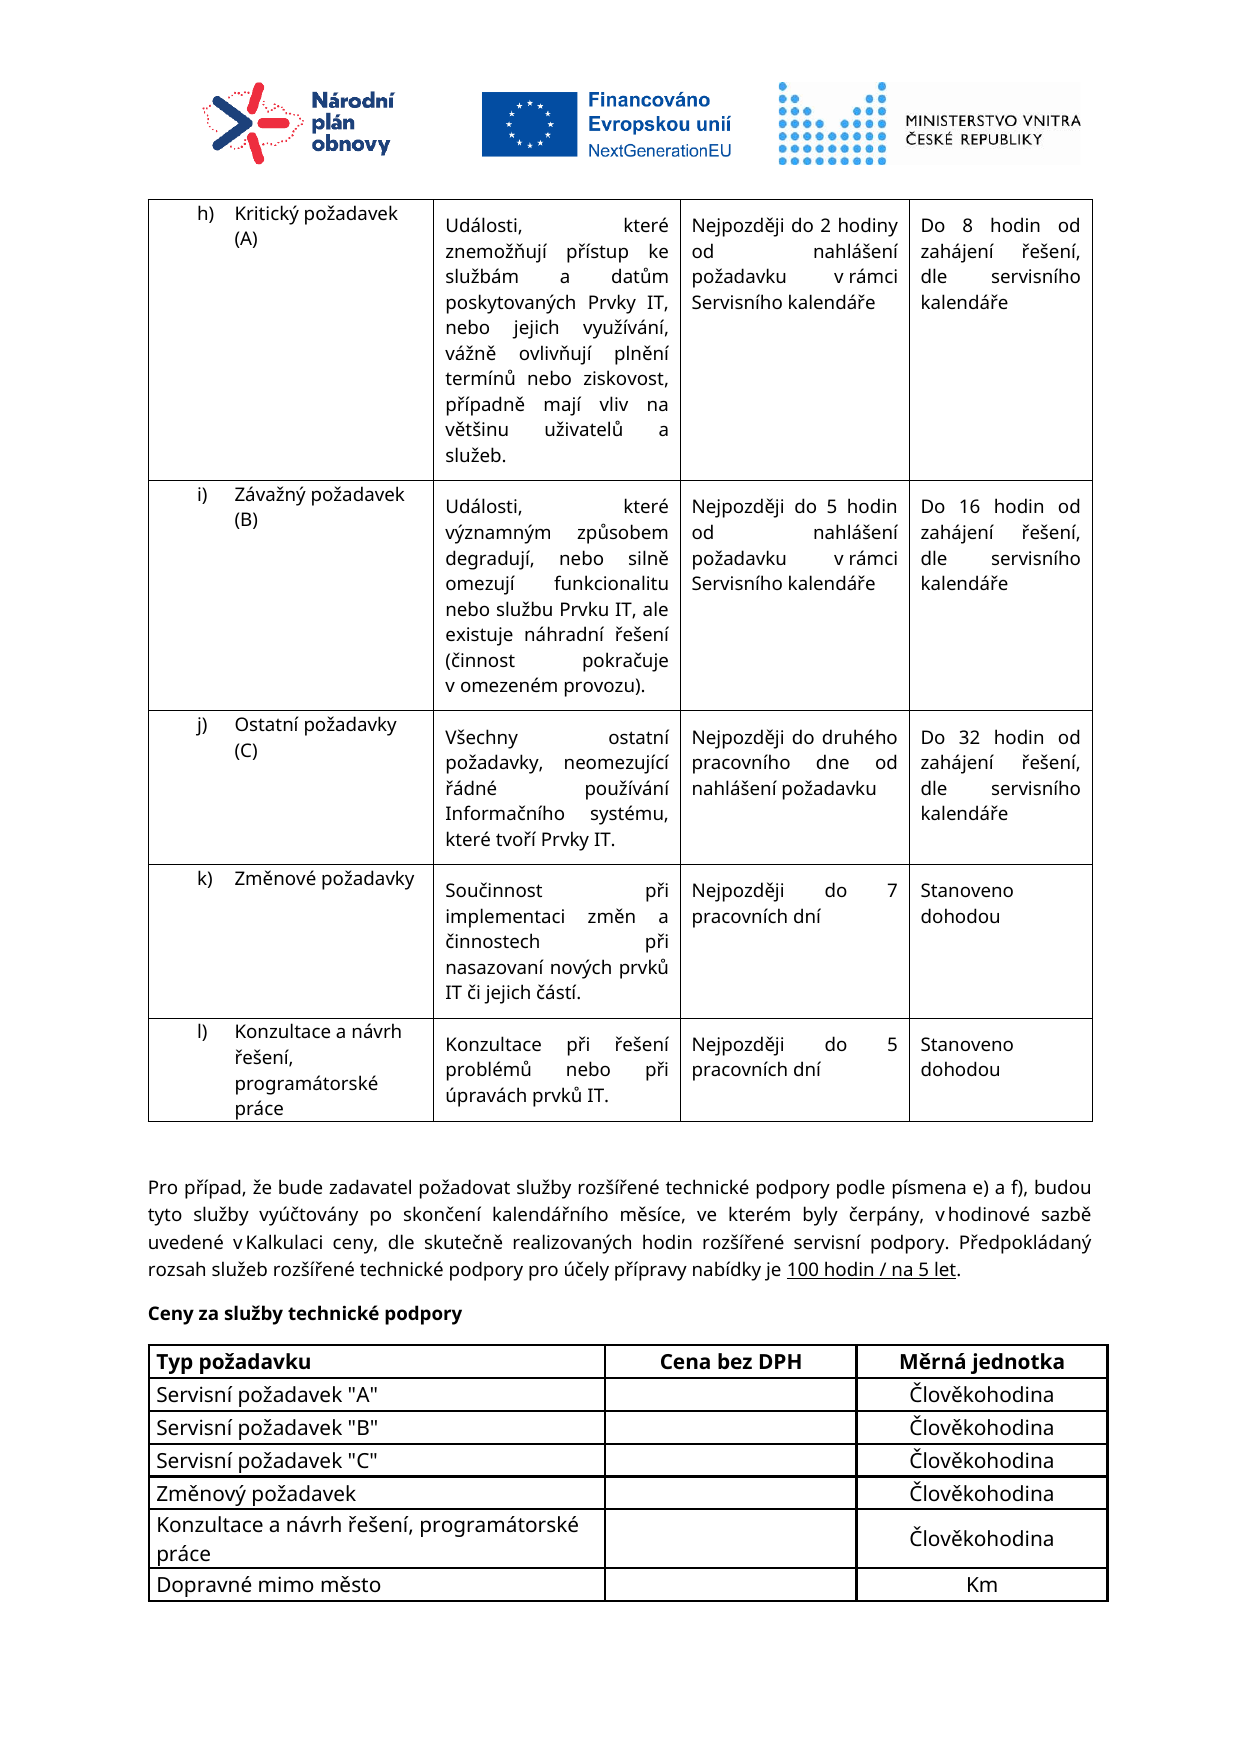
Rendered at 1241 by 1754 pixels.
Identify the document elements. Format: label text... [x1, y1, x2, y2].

table_header Cena bez DPH [606, 1346, 855, 1377]
table_header Měrná jednotka [858, 1346, 1106, 1377]
table_cell Závažný požadavek (B) [149, 481, 433, 710]
table_cell Konzultace při řešení problémů nebo při úpravách prvků IT. [434, 1019, 680, 1121]
picture [778, 82, 1081, 165]
table_cell Nejpozději do druhého pracovního dne od nahlášení požadavku [681, 711, 909, 864]
table_cell Servisní požadavek "A" [150, 1379, 604, 1410]
table_cell Stanoveno dohodou [910, 1019, 1092, 1121]
picture [473, 86, 748, 161]
table_cell [606, 1510, 855, 1567]
table_cell Nejpozději do 7 pracovních dní [681, 865, 909, 1018]
table_cell Člověkohodina [858, 1510, 1106, 1567]
table_cell Do 8 hodin od zahájení řešení, dle servisního kalendáře [910, 200, 1092, 480]
table_cell Nejpozději do 5 pracovních dní [681, 1019, 909, 1121]
table_cell Servisní požadavek "C" [150, 1445, 604, 1475]
table_cell Člověkohodina [858, 1379, 1106, 1410]
table_cell [606, 1445, 855, 1475]
text Pro případ, že bude zadavatel požadovat služby rozšířené technické podpory podle písmena e) a f), budou tyto služby vyúčtovány po skončení kalendářního měsíce, ve kterém byly čerpány, v hodinové sazbě uvedené v Kalkulaci ceny, dle skutečně realizovaných hodin rozšířené servisní podpory. Předpokládaný rozsah služeb rozšířené technické podpory pro účely přípravy nabídky je 100 hodin / na 5 let. [148, 1174, 1093, 1282]
table_cell Změnový požadavek [150, 1478, 604, 1508]
table_cell Události, které významným způsobem degradují, nebo silně omezují funkcionalitu nebo službu Prvku IT, ale existuje náhradní řešení (činnost pokračuje v omezeném provozu). [434, 481, 680, 710]
table_cell Konzultace a návrh řešení, programátorské práce [150, 1510, 604, 1567]
table_cell Události, které znemožňují přístup ke službám a datům poskytovaných Prvky IT, nebo jejich využívání, vážně ovlivňují plnění termínů nebo ziskovost, případně mají vliv na většinu uživatelů a služeb. [434, 200, 680, 480]
table_cell Servisní požadavek "B" [150, 1412, 604, 1443]
table_cell [606, 1478, 855, 1508]
table_cell Změnové požadavky [149, 865, 433, 1018]
table_cell Km [858, 1569, 1106, 1600]
table_cell Člověkohodina [858, 1445, 1106, 1475]
table_cell Člověkohodina [858, 1478, 1106, 1508]
table_cell Ostatní požadavky (C) [149, 711, 433, 864]
table_cell [606, 1412, 855, 1443]
table_cell Do 32 hodin od zahájení řešení, dle servisního kalendáře [910, 711, 1092, 864]
table_cell Všechny ostatní požadavky, neomezující řádné používání Informačního systému, které tvoří Prvky IT. [434, 711, 680, 864]
table_cell Dopravné mimo město [150, 1569, 604, 1600]
picture [190, 73, 412, 174]
table_cell [606, 1379, 855, 1410]
table_cell Nejpozději do 2 hodiny od nahlášení požadavku v rámci Servisního kalendáře [681, 200, 909, 480]
table_cell Kritický požadavek (A) [149, 200, 433, 480]
table_cell Do 16 hodin od zahájení řešení, dle servisního kalendáře [910, 481, 1092, 710]
table_cell Stanoveno dohodou [910, 865, 1092, 1018]
table_cell [606, 1569, 855, 1600]
table_cell Člověkohodina [858, 1412, 1106, 1443]
text Ceny za služby technické podpory [148, 1300, 1093, 1326]
table_cell Nejpozději do 5 hodin od nahlášení požadavku v rámci Servisního kalendáře [681, 481, 909, 710]
table_cell Součinnost při implementaci změn a činnostech při nasazovaní nových prvků IT či jejich částí. [434, 865, 680, 1018]
table_header Typ požadavku [150, 1346, 604, 1377]
table_cell Konzultace a návrh řešení, programátorské práce [149, 1019, 433, 1121]
